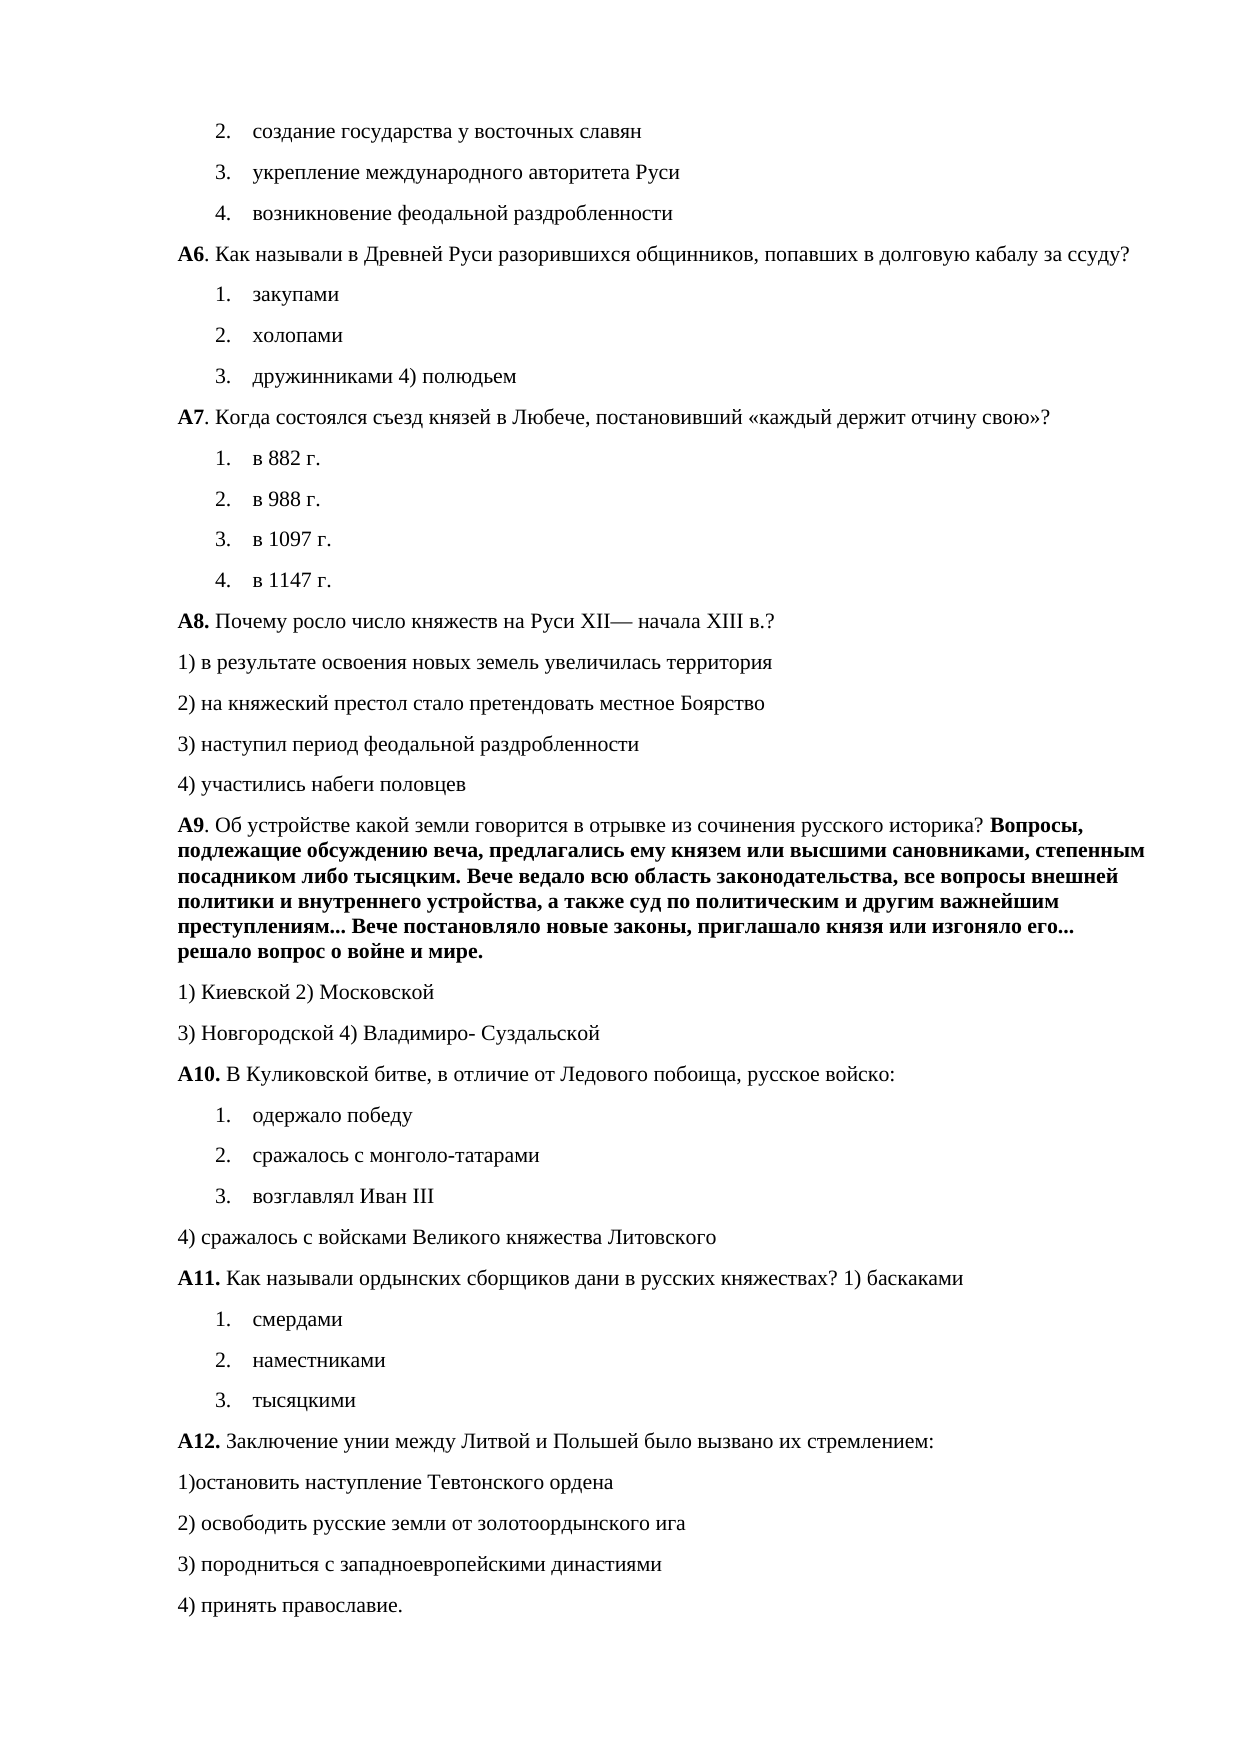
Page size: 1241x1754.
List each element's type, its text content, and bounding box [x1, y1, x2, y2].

text 2) освободить русские земли от золотоордынского ига [177, 1510, 1152, 1535]
text А6. Как называли в Древней Руси разорившихся общинников, попавших в долговую кабалу за ссуду? [177, 241, 1152, 266]
list в 1147 г. [215, 567, 1152, 592]
text А12. Заключение унии между Литвой и Польшей было вызвано их стремлением: [177, 1428, 1152, 1453]
text А9. Об устройстве какой земли говорится в отрывке из сочинения русского историка? Вопросы, подлежащие обсуждению веча, предлагались ему князем или высшими сановниками, степенным посадником либо тысяцким. Вече ведало всю область законодательства, все вопросы внешней политики и внутреннего устройства, а также суд по политическим и другим важнейшим преступлениям... Вече постановляло новые законы, приглашало князя или изгоняло его... решало вопрос о войне и мире. [177, 812, 1152, 963]
list закупами [215, 281, 1152, 307]
text А11. Как называли ордынских сборщиков дани в русских княжествах? 1) баскаками [177, 1265, 1152, 1290]
text 3) породниться с западноевропейскими династиями [177, 1551, 1152, 1576]
text А10. В Куликовской битве, в отличие от Ледового побоища, русское войско: [177, 1061, 1152, 1086]
list дружинниками 4) полюдьем [215, 363, 1152, 388]
text 1)остановить наступление Тевтонского ордена [177, 1469, 1152, 1494]
text А8. Почему росло число княжеств на Руси XII— начала XIII в.? [177, 608, 1152, 633]
list укрепление международного авторитета Руси [215, 159, 1152, 184]
text 4) принять православие. [177, 1592, 1152, 1617]
list тысяцкими [215, 1387, 1152, 1413]
text 3) наступил период феодальной раздробленности [177, 731, 1152, 756]
text 4) сражалось с войсками Великого княжества Литовского [177, 1224, 1152, 1249]
text 1) в результате освоения новых земель увеличилась территория [177, 649, 1152, 674]
list наместниками [215, 1347, 1152, 1372]
text 4) участились набеги половцев [177, 771, 1152, 797]
list холопами [215, 322, 1152, 347]
list возглавлял Иван III [215, 1183, 1152, 1208]
text А7. Когда состоялся съезд князей в Любече, постановивший «каждый держит отчину свою»? [177, 404, 1152, 429]
text 3) Новгородской 4) Владимиро- Суздальской [177, 1020, 1152, 1045]
list в 988 г. [215, 486, 1152, 511]
list в 1097 г. [215, 526, 1152, 552]
list создание государства у восточных славян [215, 118, 1152, 143]
list сражалось с монголо-татарами [215, 1142, 1152, 1168]
list смердами [215, 1306, 1152, 1331]
list одержало победу [215, 1102, 1152, 1127]
text 2) на княжеский престол стало претендовать местное Боярство [177, 690, 1152, 715]
text 1) Киевской 2) Московской [177, 979, 1152, 1004]
list в 882 г. [215, 445, 1152, 470]
list возникновение феодальной раздробленности [215, 200, 1152, 225]
